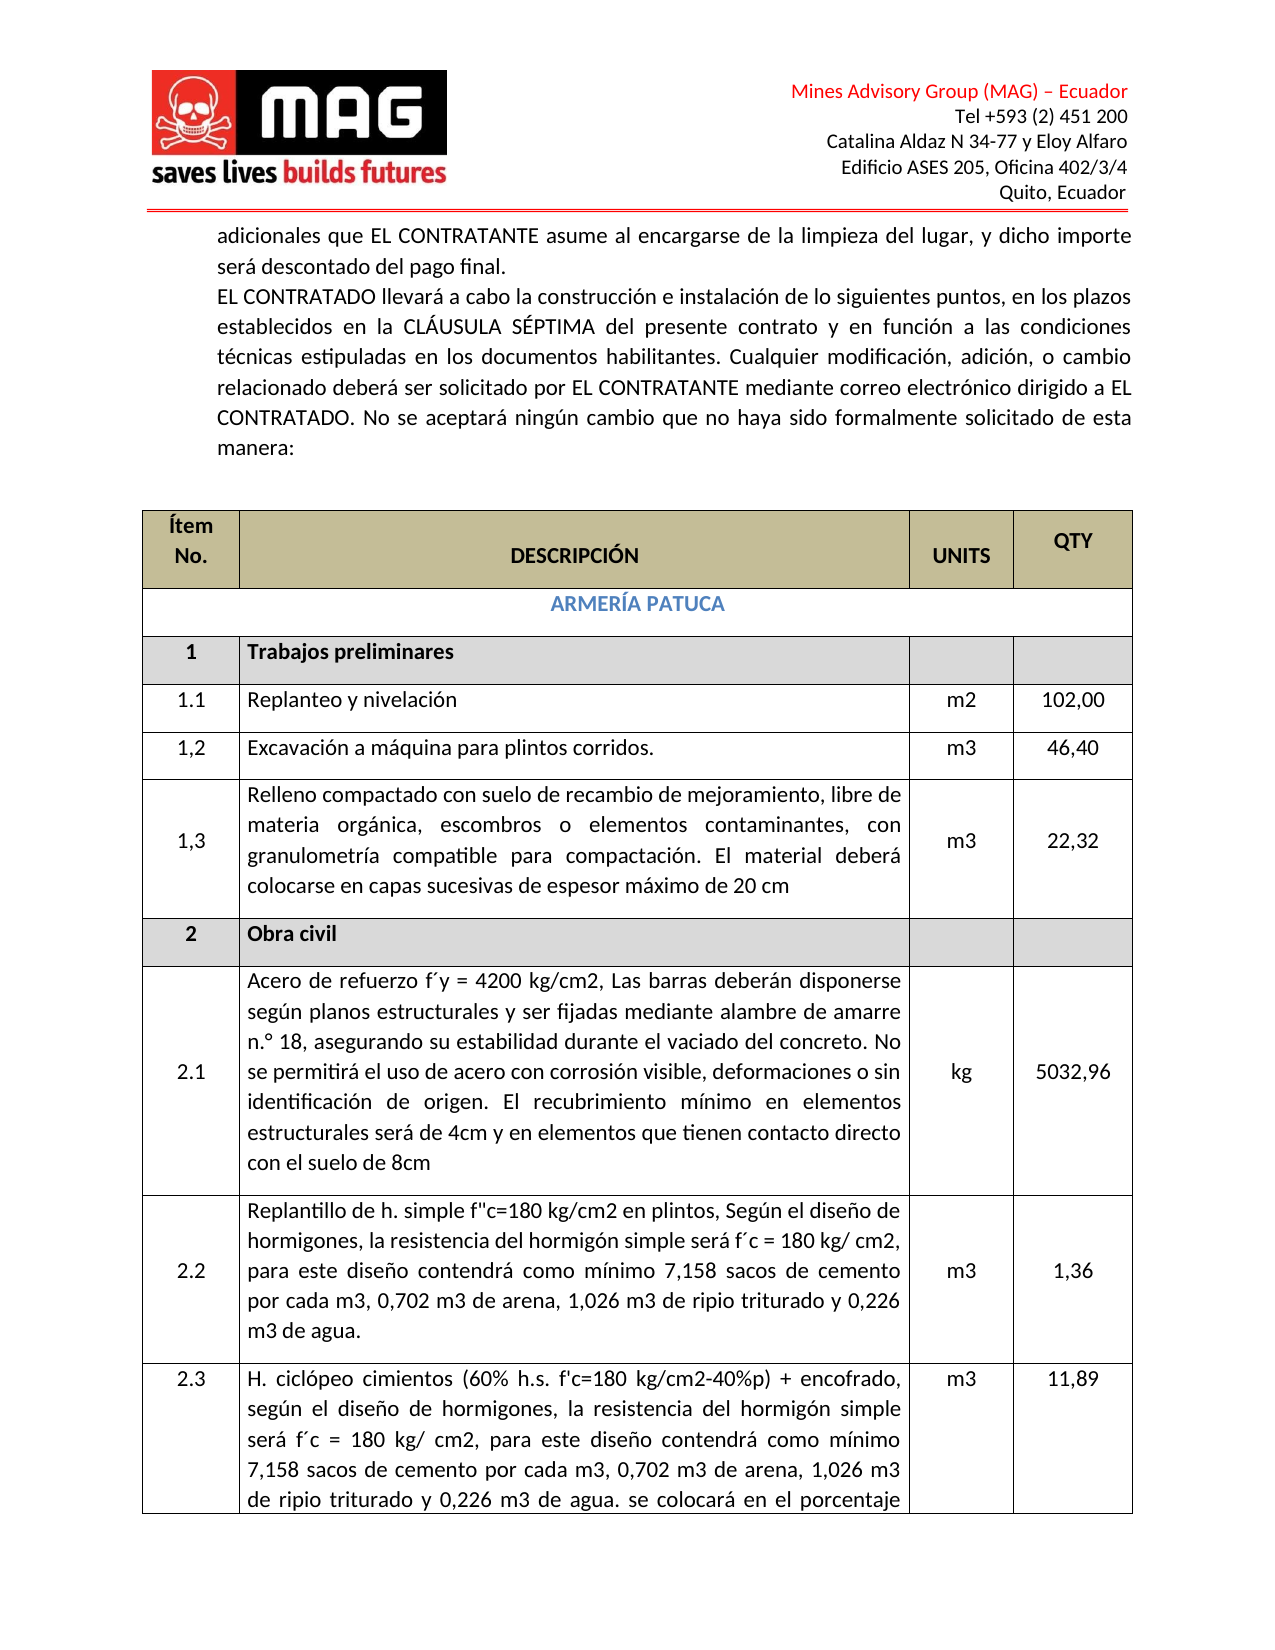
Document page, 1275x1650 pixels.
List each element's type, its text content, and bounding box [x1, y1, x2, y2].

table_cell 2 [143, 919, 239, 966]
table_cell [910, 637, 1013, 684]
picture [151, 70, 447, 186]
table_cell 2.3 [143, 1364, 239, 1513]
table_cell 22,32 [1014, 780, 1132, 918]
table_cell 2.1 [143, 967, 239, 1195]
table_cell m2 [910, 685, 1013, 732]
table_cell m3 [910, 780, 1013, 918]
table_cell 1,36 [1014, 1196, 1132, 1363]
table_cell 11,89 [1014, 1364, 1132, 1513]
table_cell m3 [910, 733, 1013, 779]
table_cell m3 [910, 1364, 1013, 1513]
table_cell ARMERÍA PATUCA [143, 589, 1132, 636]
table_cell Acero de refuerzo f´y = 4200 kg/cm2, Las barras deberán disponerse según planos estructurales y ser fijadas mediante alambre de amarre n.° 18, asegurando su estabilidad durante el vaciado del concreto. No se permitirá el uso de acero con corrosión visible, deformaciones o sin identificación de origen. El recubrimiento mínimo en elementos estructurales será de 4cm y en elementos que tienen contacto directo con el suelo de 8cm [240, 967, 909, 1195]
list EL CONTRATADO llevará a cabo la construcción e instalación de lo siguientes puntos, en los plazos establecidos en la CLÁUSULA SÉPTIMA del presente contrato y en función a las condiciones técnicas estipuladas en los documentos habilitantes. Cualquier modificación, adición, o cambio relacionado deberá ser solicitado por EL CONTRATANTE mediante correo electrónico dirigido a EL CONTRATADO. No se aceptará ningún cambio que no haya sido formalmente solicitado de esta manera: [217, 282, 1133, 461]
table_cell 102,00 [1014, 685, 1132, 732]
table_cell Trabajos preliminares [240, 637, 909, 684]
table_cell 5032,96 [1014, 967, 1132, 1195]
table_cell 1 [143, 637, 239, 684]
table_cell Replanteo y nivelación [240, 685, 909, 732]
table_cell Replantillo de h. simple f"c=180 kg/cm2 en plintos, Según el diseño de hormigones, la resistencia del hormigón simple será f´c = 180 kg/ cm2, para este diseño contendrá como mínimo 7,158 sacos de cemento por cada m3, 0,702 m3 de arena, 1,026 m3 de ripio triturado y 0,226 m3 de agua. [240, 1196, 909, 1363]
table_cell [910, 919, 1013, 966]
table_header QTY [1014, 511, 1132, 588]
table_header UNITS [910, 511, 1013, 588]
table_header Ítem No. [143, 511, 239, 588]
table_cell 1,2 [143, 733, 239, 779]
table_cell m3 [910, 1196, 1013, 1363]
table_cell kg [910, 967, 1013, 1195]
table_cell Excavación a máquina para plintos corridos. [240, 733, 909, 779]
table_cell 46,40 [1014, 733, 1132, 779]
table_cell [1014, 637, 1132, 684]
table_cell 2.2 [143, 1196, 239, 1363]
table_cell Obra civil [240, 919, 909, 966]
table_cell Relleno compactado con suelo de recambio de mejoramiento, libre de materia orgánica, escombros o elementos contaminantes, con granulometría compatible para compactación. El material deberá colocarse en capas sucesivas de espesor máximo de 20 cm [240, 780, 909, 918]
table_header DESCRIPCIÓN [240, 511, 909, 588]
table_cell 1,3 [143, 780, 239, 918]
table_cell [1014, 919, 1132, 966]
table_cell 1.1 [143, 685, 239, 732]
